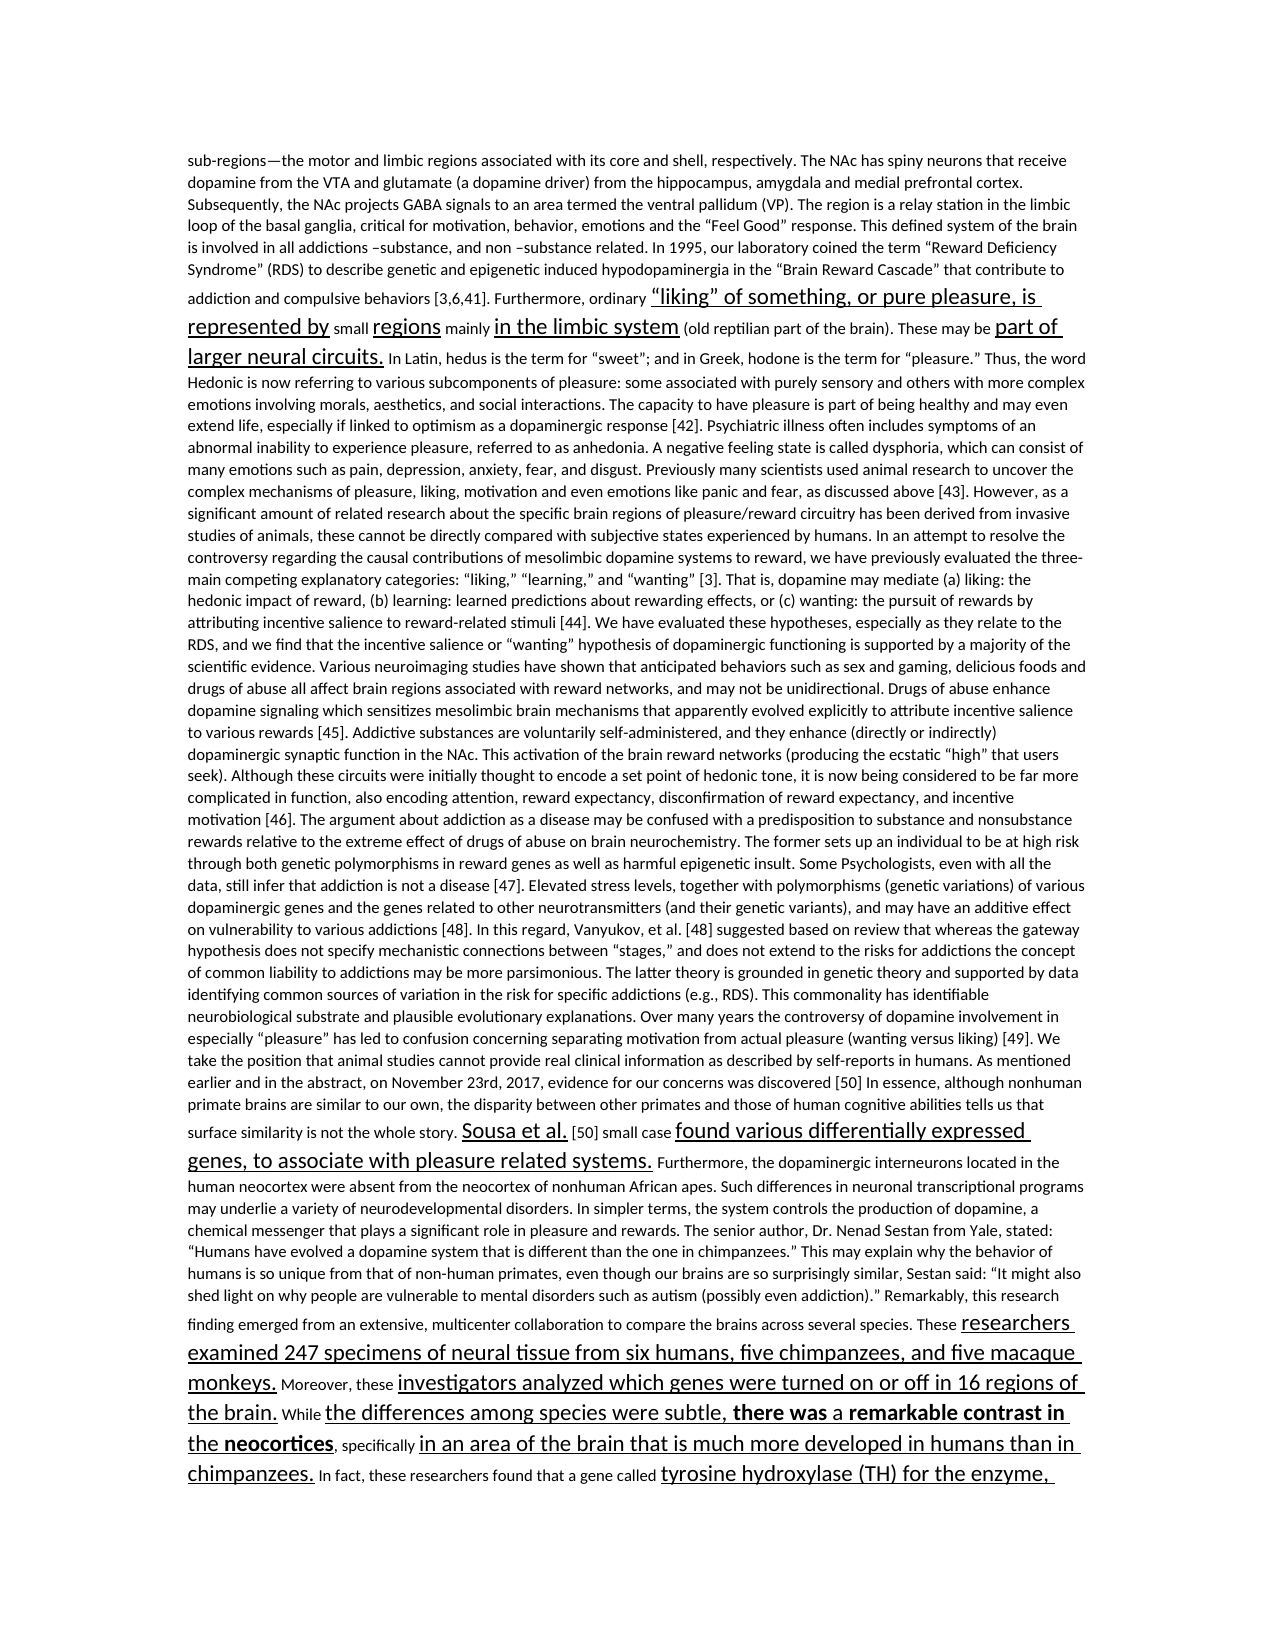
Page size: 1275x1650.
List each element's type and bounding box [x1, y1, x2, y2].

text [187, 150, 1087, 1487]
